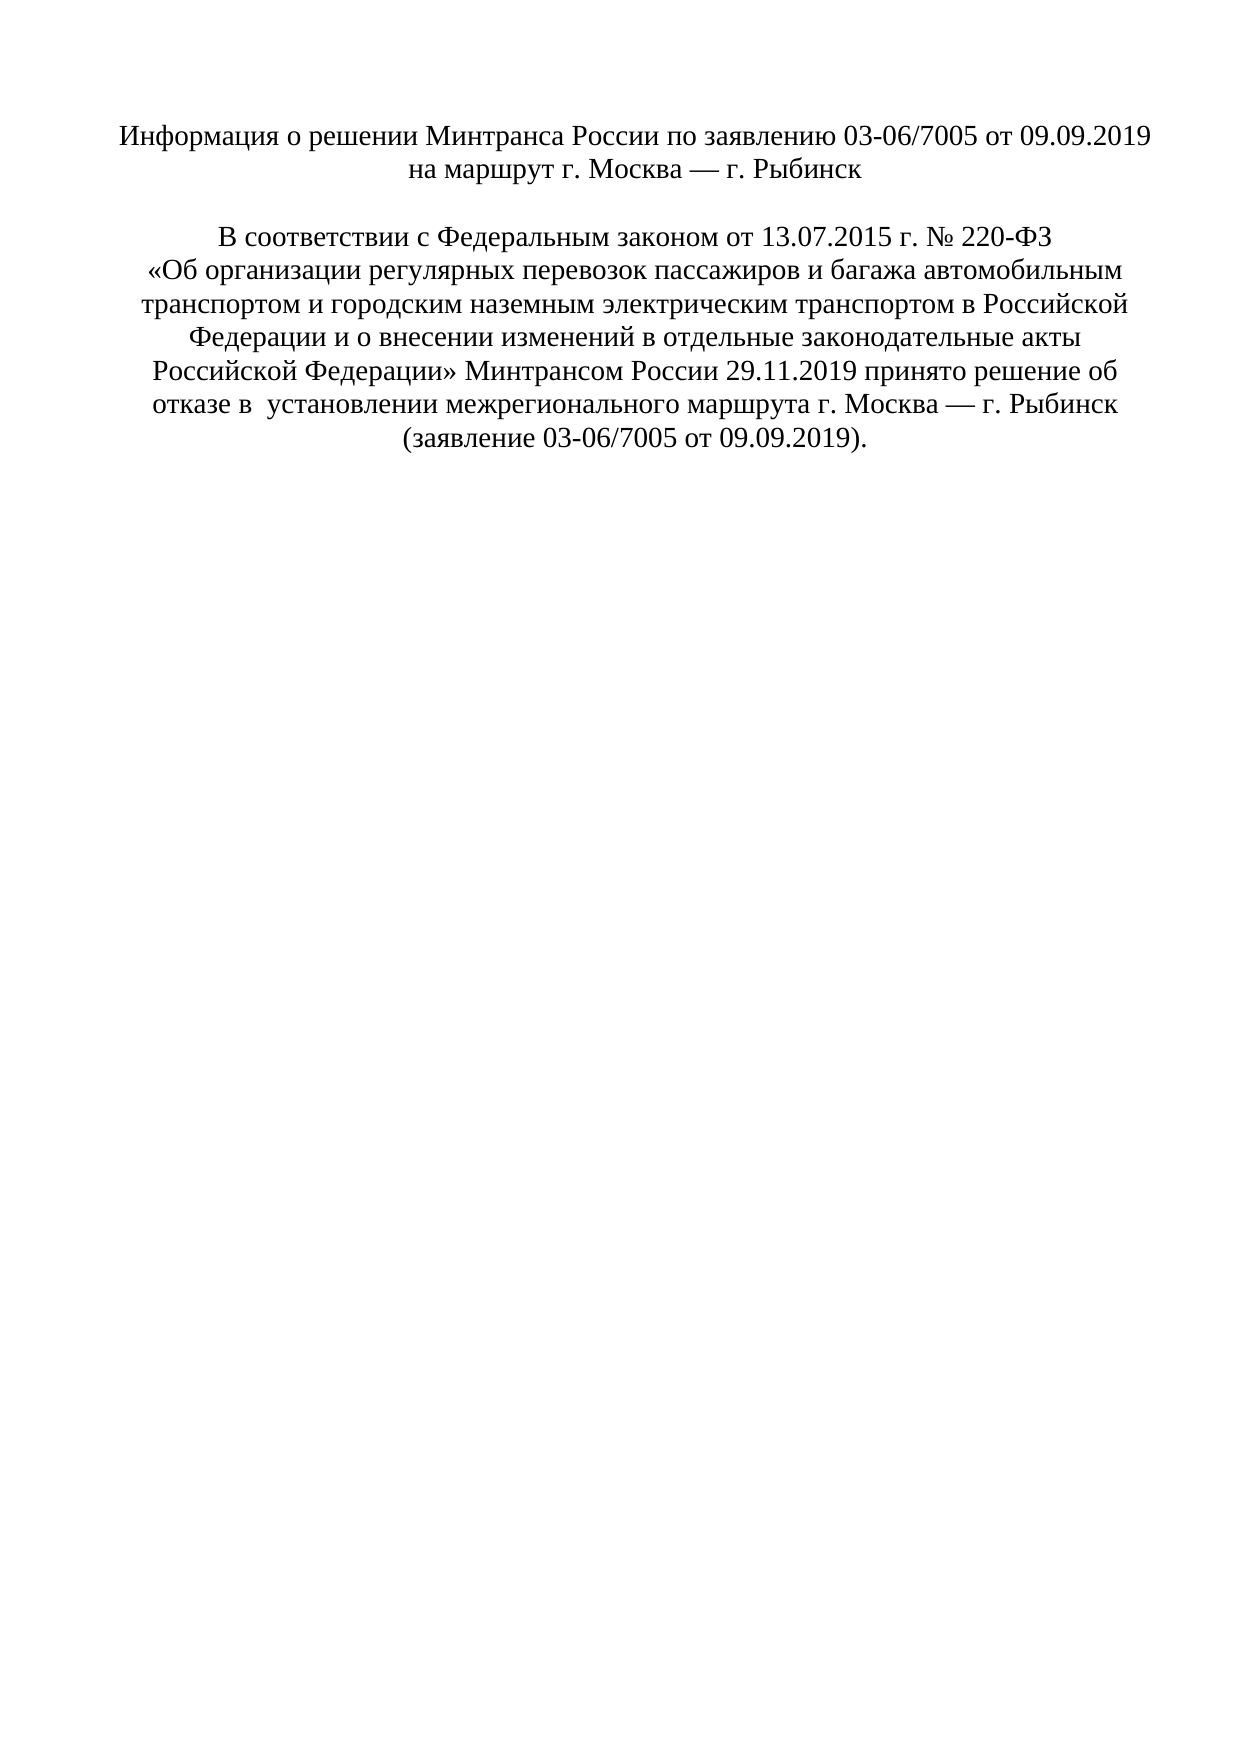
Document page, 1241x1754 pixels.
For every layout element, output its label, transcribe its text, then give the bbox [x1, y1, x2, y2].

text Информация о решении Минтранса России по заявлению 03-06/7005 от 09.09.2019 на маршрут г. Москва — г. Рыбинск [118, 118, 1152, 185]
text В соответствии с Федеральным законом от 13.07.2015 г. № 220-ФЗ «Об организации регулярных перевозок пассажиров и багажа автомобильным транспортом и городским наземным электрическим транспортом в Российской Федерации и о внесении изменений в отдельные законодательные акты Российской Федерации» Минтрансом России 29.11.2019 принято решение об отказе в установлении межрегионального маршрута г. Москва — г. Рыбинск (заявление 03-06/7005 от 09.09.2019). [118, 219, 1152, 453]
